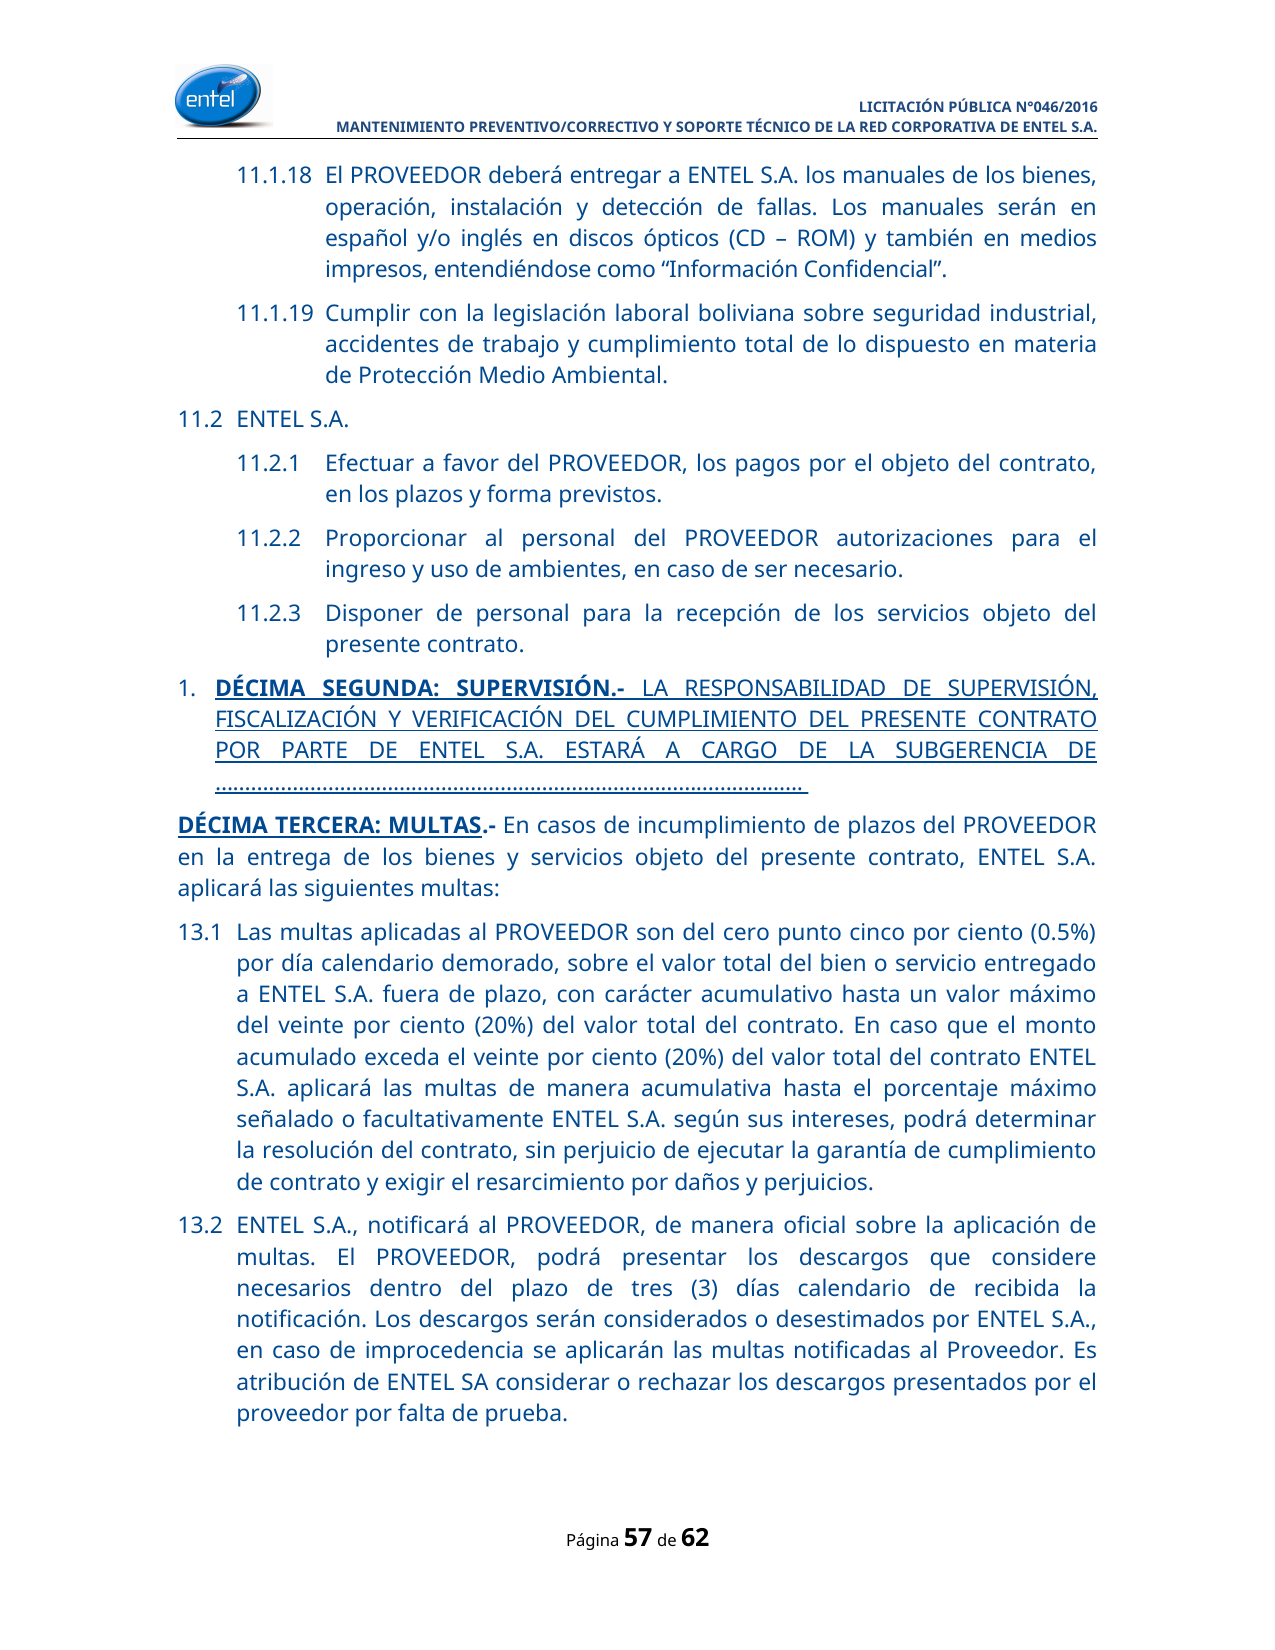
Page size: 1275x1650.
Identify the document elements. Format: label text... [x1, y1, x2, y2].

subtitle DÉCIMA SEGUNDA: SUPERVISIÓN.- La responsabilidad de supervisión, fiscalización y verificación del cumplimiento del presente contrato por parte de ENTEL S.A. estará a cargo de la Subgerencia de ……………………………………………………………………………………... [177, 672, 1098, 797]
text 11.1.19 Cumplir con la legislación laboral boliviana sobre seguridad industrial, accidentes de trabajo y cumplimiento total de lo dispuesto en materia de Protección Medio Ambiental. [236, 297, 1098, 391]
list Disponer de personal para la recepción de los servicios objeto del presente contrato. [236, 597, 1098, 659]
text 11.1.18 El PROVEEDOR deberá entregar a ENTEL S.A. los manuales de los bienes, operación, instalación y detección de fallas. Los manuales serán en español y/o inglés en discos ópticos (CD – ROM) y también en medios impresos, entendiéndose como “Información Confidencial”. [236, 159, 1098, 284]
list Proporcionar al personal del PROVEEDOR autorizaciones para el ingreso y uso de ambientes, en caso de ser necesario. [236, 522, 1098, 584]
text DÉCIMA TERCERA: MULTAS.- En casos de incumplimiento de plazos del PROVEEDOR en la entrega de los bienes y servicios objeto del presente contrato, ENTEL S.A. aplicará las siguientes multas: [177, 809, 1098, 903]
picture [174, 64, 274, 128]
text 13.1 Las multas aplicadas al PROVEEDOR son del cero punto cinco por ciento (0.5%) por día calendario demorado, sobre el valor total del bien o servicio entregado a ENTEL S.A. fuera de plazo, con carácter acumulativo hasta un valor máximo del veinte por ciento (20%) del valor total del contrato. En caso que el monto acumulado exceda el veinte por ciento (20%) del valor total del contrato ENTEL S.A. aplicará las multas de manera acumulativa hasta el porcentaje máximo señalado o facultativamente ENTEL S.A. según sus intereses, podrá determinar la resolución del contrato, sin perjuicio de ejecutar la garantía de cumplimiento de contrato y exigir el resarcimiento por daños y perjuicios. [177, 916, 1098, 1197]
text 13.2 ENTEL S.A., notificará al PROVEEDOR, de manera oficial sobre la aplicación de multas. El PROVEEDOR, podrá presentar los descargos que considere necesarios dentro del plazo de tres (3) días calendario de recibida la notificación. Los descargos serán considerados o desestimados por ENTEL S.A., en caso de improcedencia se aplicarán las multas notificadas al Proveedor. Es atribución de ENTEL SA considerar o rechazar los descargos presentados por el proveedor por falta de prueba. [177, 1209, 1098, 1428]
list Efectuar a favor del PROVEEDOR, los pagos por el objeto del contrato, en los plazos y forma previstos. [236, 447, 1098, 509]
list ENTEL S.A. [177, 403, 1098, 434]
